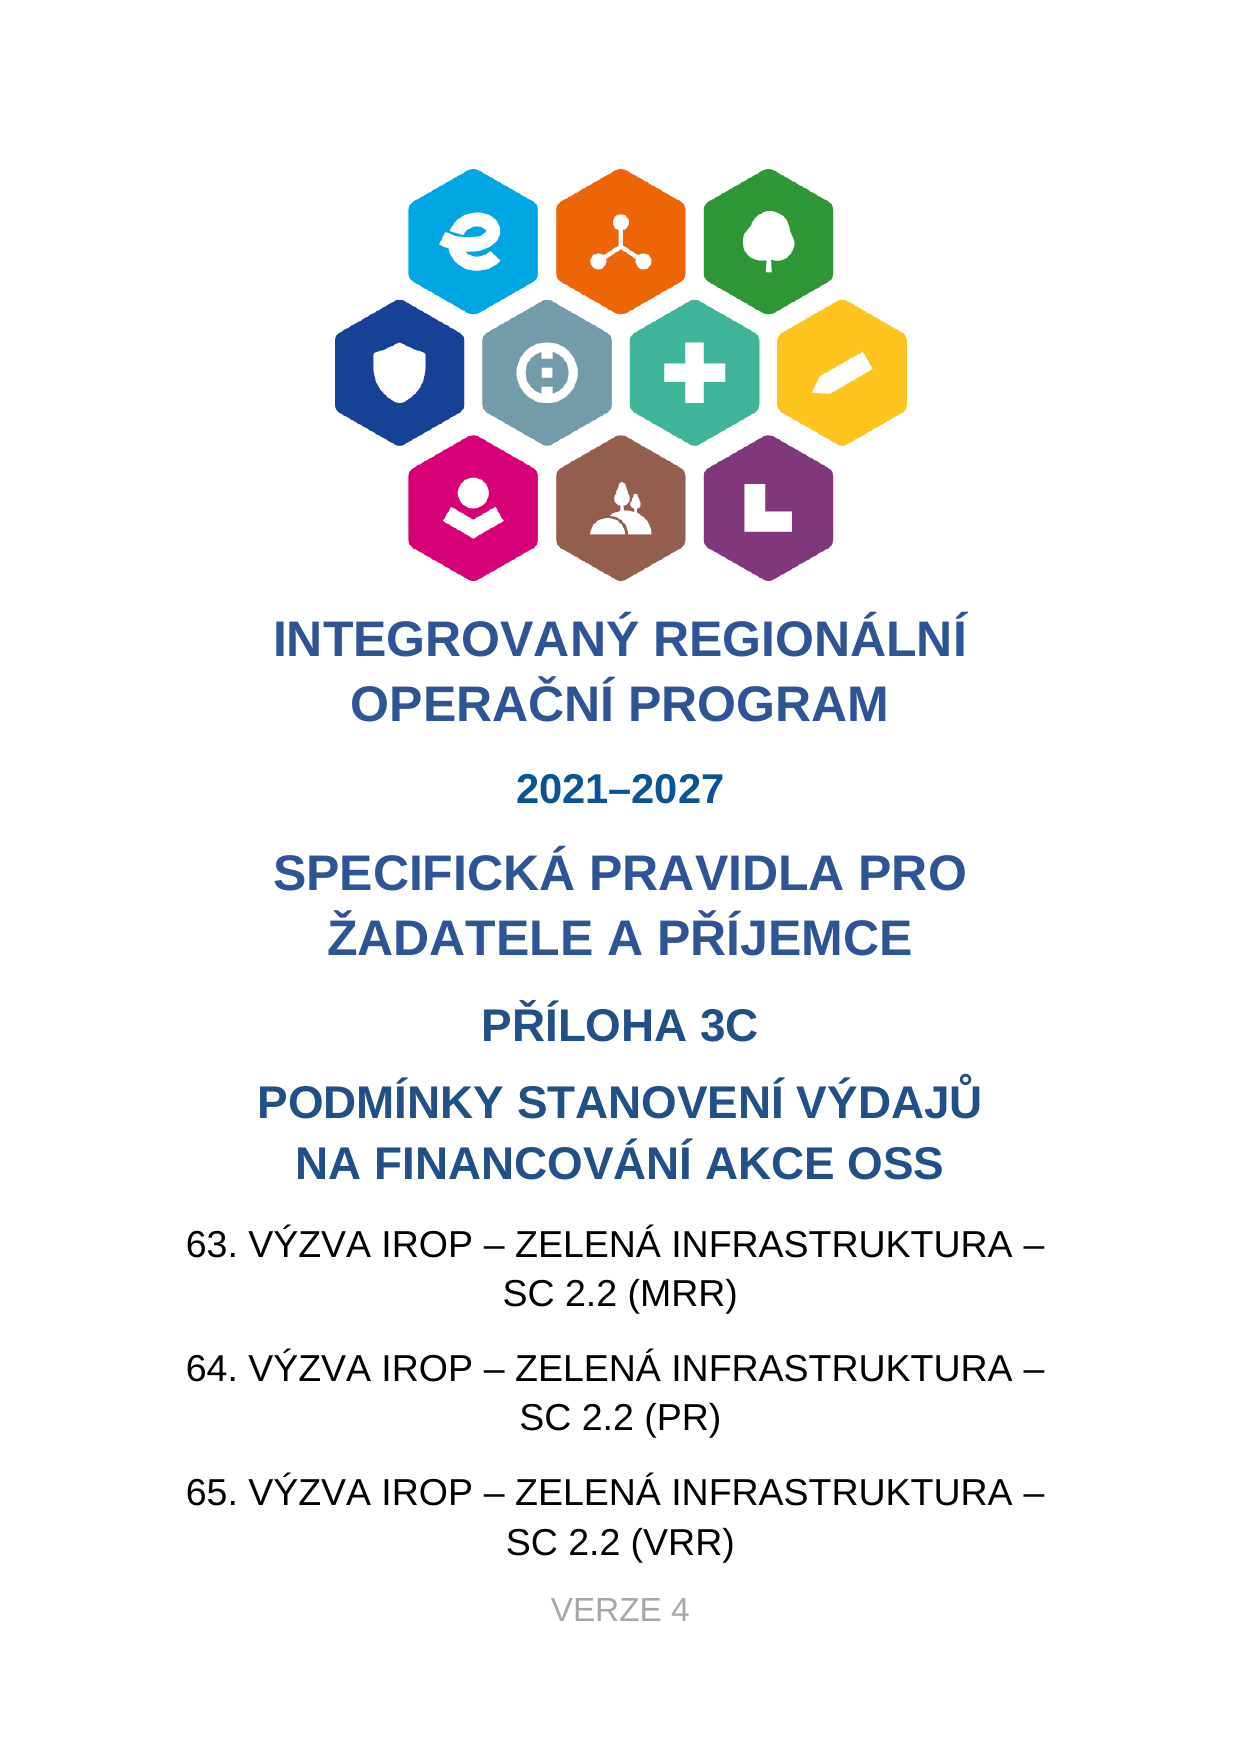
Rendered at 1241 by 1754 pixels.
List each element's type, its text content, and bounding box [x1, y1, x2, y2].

text verze 4 [148, 1590, 1093, 1629]
picture [306, 151, 935, 610]
text 65. výzva IROP – Zelená infrastruktura – SC 2.2 (VRR) [148, 1470, 1093, 1563]
text PodMÍNKY STAnovení výdajů na financování akce OSS [148, 1076, 1093, 1189]
text SPECIFICKÁ PRAVIDLA PRO ŽADATELE A PŘÍJEMCE [148, 843, 1093, 966]
text 2021–2027 [148, 764, 1093, 812]
text PŘÍLOHA 3C [148, 998, 1093, 1051]
text 63. výzva IROP – Zelená infrastruktura – SC 2.2 (MRR) [148, 1222, 1093, 1314]
text 64. výzva IROP – Zelená infrastruktura – SC 2.2 (PR) [148, 1346, 1093, 1439]
